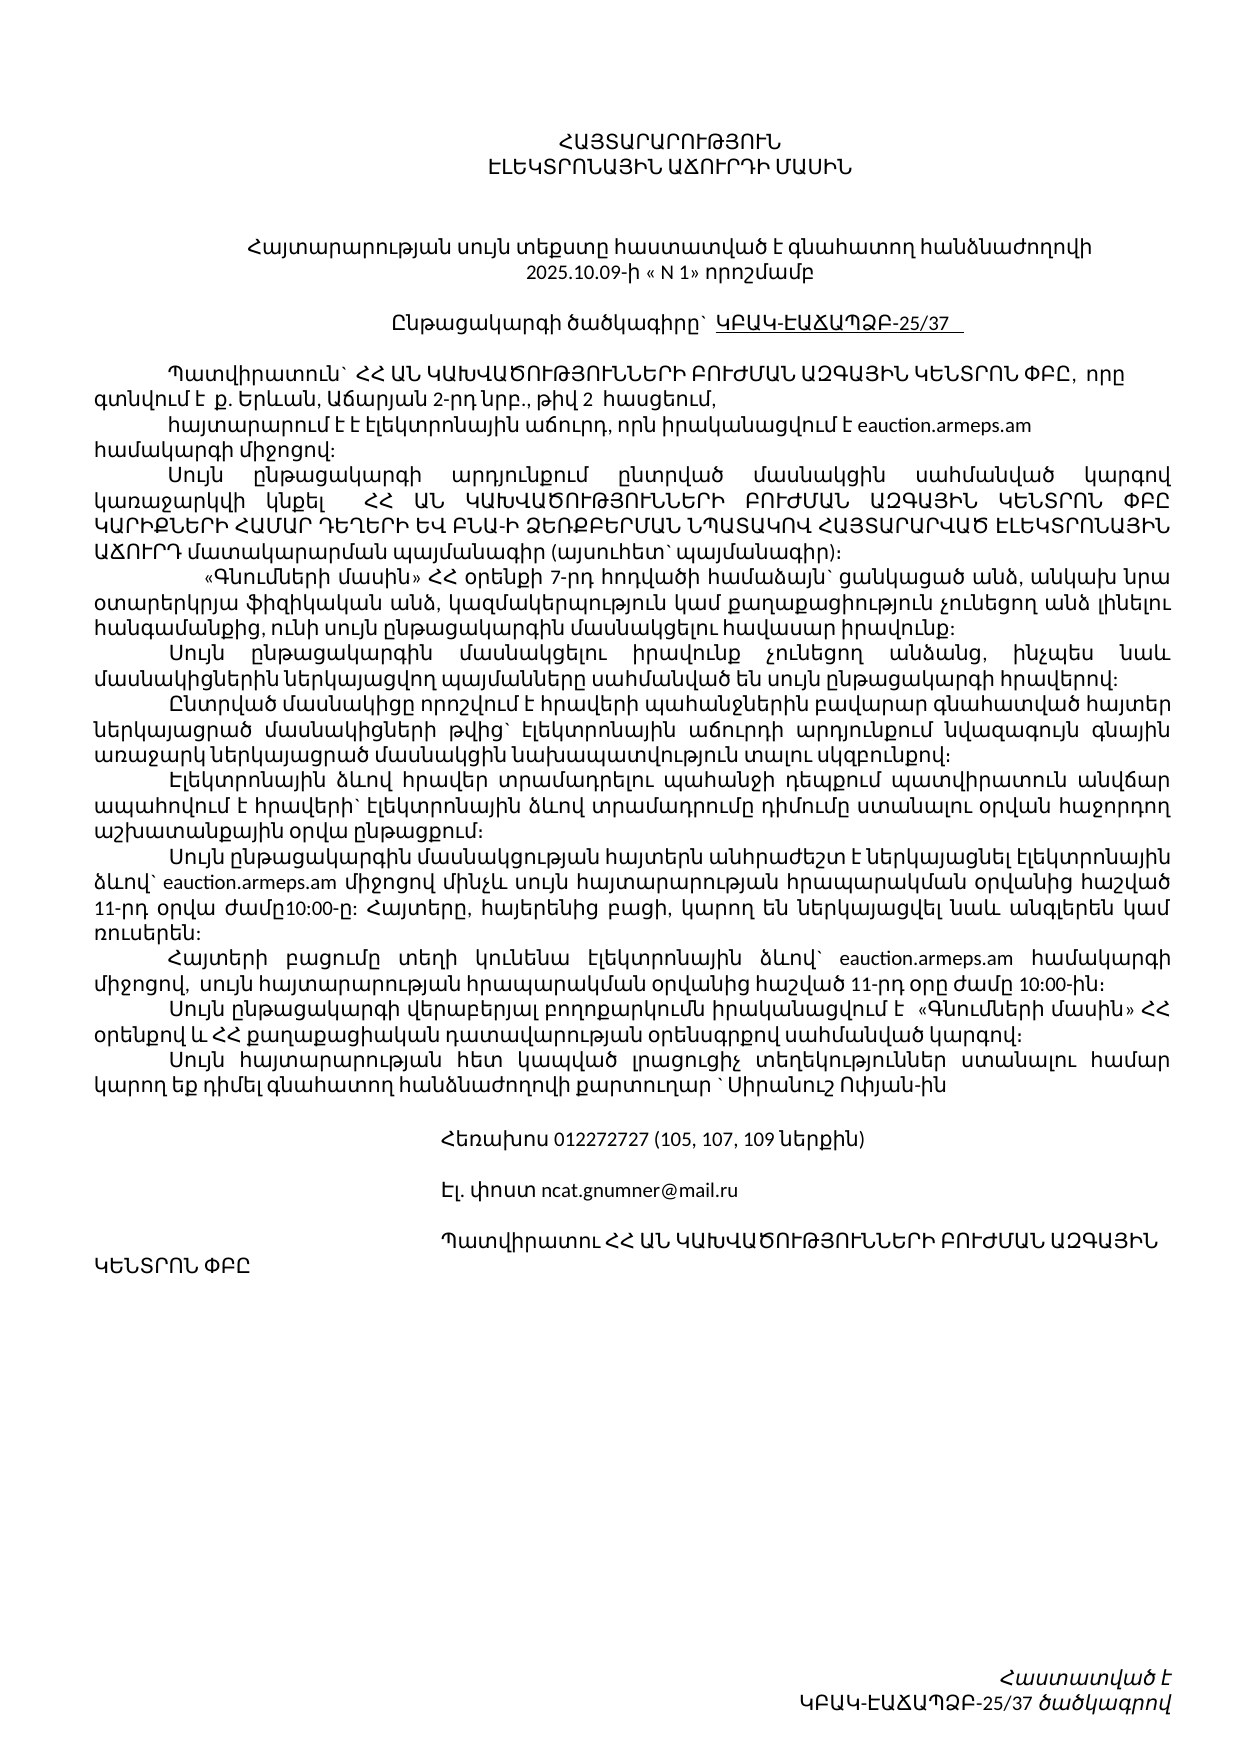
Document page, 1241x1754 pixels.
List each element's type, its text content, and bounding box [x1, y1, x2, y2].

text Հեռախոս 012272727 (105, 107, 109 ներքին) [94, 1126, 1171, 1152]
text Սույն հայտարարության հետ կապված լրացուցիչ տեղեկություններ ստանալու համար կարող եք դիմել գնահատող հանձնաժողովի քարտուղար ` Սիրանուշ Ոփյան-ին [94, 1047, 1171, 1098]
text Պատվիրատուն` ՀՀ ԱՆ ԿԱԽՎԱԾՈՒԹՅՈՒՆՆԵՐԻ ԲՈՒԺՄԱՆ ԱԶԳԱՅԻՆ ԿԵՆՏՐՈՆ ՓԲԸ, որը գտնվում է ք. Երևան, Աճարյան 2-րդ նրբ., թիվ 2 հասցեում, [94, 361, 1171, 412]
text Հայտարարության սույն տեքստը հաստատված է գնահատող հանձնաժողովի [94, 234, 1171, 259]
text «Գնումների մասին» ՀՀ օրենքի 7-րդ հոդվածի համաձայն` ցանկացած անձ, անկախ նրա օտարերկրյա ֆիզիկական անձ, կազմակերպություն կամ քաղաքացիություն չունեցող անձ լինելու հանգամանքից, ունի սույն ընթացակարգին մասնակցելու հավասար իրավունք: [94, 564, 1171, 641]
text Ընթացակարգի ծածկագիրը` ԿԲԱԿ-ԷԱՃԱՊՁԲ-25/37 [94, 310, 1171, 336]
text Սույն ընթացակարգի վերաբերյալ բողոքարկումն իրականացվում է «Գնումների մասին» ՀՀ օրենքով և ՀՀ քաղաքացիական դատավարության օրենսգրքով սահմանված կարգով։ [94, 996, 1171, 1047]
text Սույն ընթացակարգին մասնակցելու իրավունք չունեցող անձանց, ինչպես նաև մասնակիցներին ներկայացվող պայմանները սահմանված են սույն ընթացակարգի հրավերով: [94, 641, 1171, 691]
text Սույն ընթացակարգի արդյունքում ընտրված մասնակցին սահմանված կարգով կառաջարկվի կնքել ՀՀ ԱՆ ԿԱԽՎԱԾՈՒԹՅՈՒՆՆԵՐԻ ԲՈՒԺՄԱՆ ԱԶԳԱՅԻՆ ԿԵՆՏՐՈՆ ՓԲԸ ԿԱՐԻՔՆԵՐԻ ՀԱՄԱՐ ԴԵՂԵՐԻ ԵՎ ԲՆԱ-Ի ՁԵՌՔԲԵՐՄԱՆ ՆՊԱՏԱԿՈՎ ՀԱՅՏԱՐԱՐՎԱԾ ԷԼԵԿՏՐՈՆԱՅԻՆ ԱՃՈՒՐԴ մատակարարման պայմանագիր (այսուհետ` պայմանագիր)։ [94, 463, 1171, 564]
text Էլ. փոստ ncat.gnumner@mail.ru [94, 1177, 1171, 1203]
text Ընտրված մասնակիցը որոշվում է հրավերի պահանջներին բավարար գնահատված հայտեր ներկայացրած մասնակիցների թվից` էլեկտրոնային աճուրդի արդյունքում նվազագույն գնային առաջարկ ներկայացրած մասնակցին նախապատվություն տալու սկզբունքով։ [94, 691, 1171, 768]
text Հաստատված է [94, 1665, 1171, 1690]
text Պատվիրատու ՀՀ ԱՆ ԿԱԽՎԱԾՈՒԹՅՈՒՆՆԵՐԻ ԲՈՒԺՄԱՆ ԱԶԳԱՅԻՆ ԿԵՆՏՐՈՆ ՓԲԸ [94, 1228, 1171, 1279]
text ԷԼԵԿՏՐՈՆԱՅԻՆ ԱՃՈՒՐԴԻ ՄԱՍԻՆ [94, 154, 1171, 180]
text ԿԲԱԿ-ԷԱՃԱՊՁԲ-25/37 ծածկագրով [94, 1690, 1171, 1716]
text Էլեկտրոնային ձևով հրավեր տրամադրելու պահանջի դեպքում պատվիրատուն անվճար ապահովում է հրավերի` էլեկտրոնային ձևով տրամադրումը դիմումը ստանալու օրվան հաջորդող աշխատանքային օրվա ընթացքում։ [94, 768, 1171, 844]
text հայտարարում է է էլեկտրոնային աճուրդ, որն իրականացվում է eauction.armeps.am համակարգի միջոցով: [94, 412, 1171, 463]
text 2025.10.09 -ի « N 1» որոշմամբ [94, 259, 1171, 285]
text Հայտերի բացումը տեղի կունենա էլեկտրոնային ձևով` eauction.armeps.am համակարգի միջոցով, սույն հայտարարության հրապարակման օրվանից հաշված 11-րդ օրը ժամը 10:00-ին։ [94, 946, 1171, 996]
text Սույն ընթացակարգին մասնակցության հայտերն անհրաժեշտ է ներկայացնել էլեկտրոնային ձևով` eauction.armeps.am միջոցով մինչև սույն հայտարարության հրապարակման օրվանից հաշված 11-րդ օրվա ժամը10:00-ը: Հայտերը, հայերենից բացի, կարող են ներկայացվել նաև անգլերեն կամ ռուսերեն: [94, 844, 1171, 946]
text ՀԱՅՏԱՐԱՐՈՒԹՅՈՒՆ [94, 129, 1171, 154]
